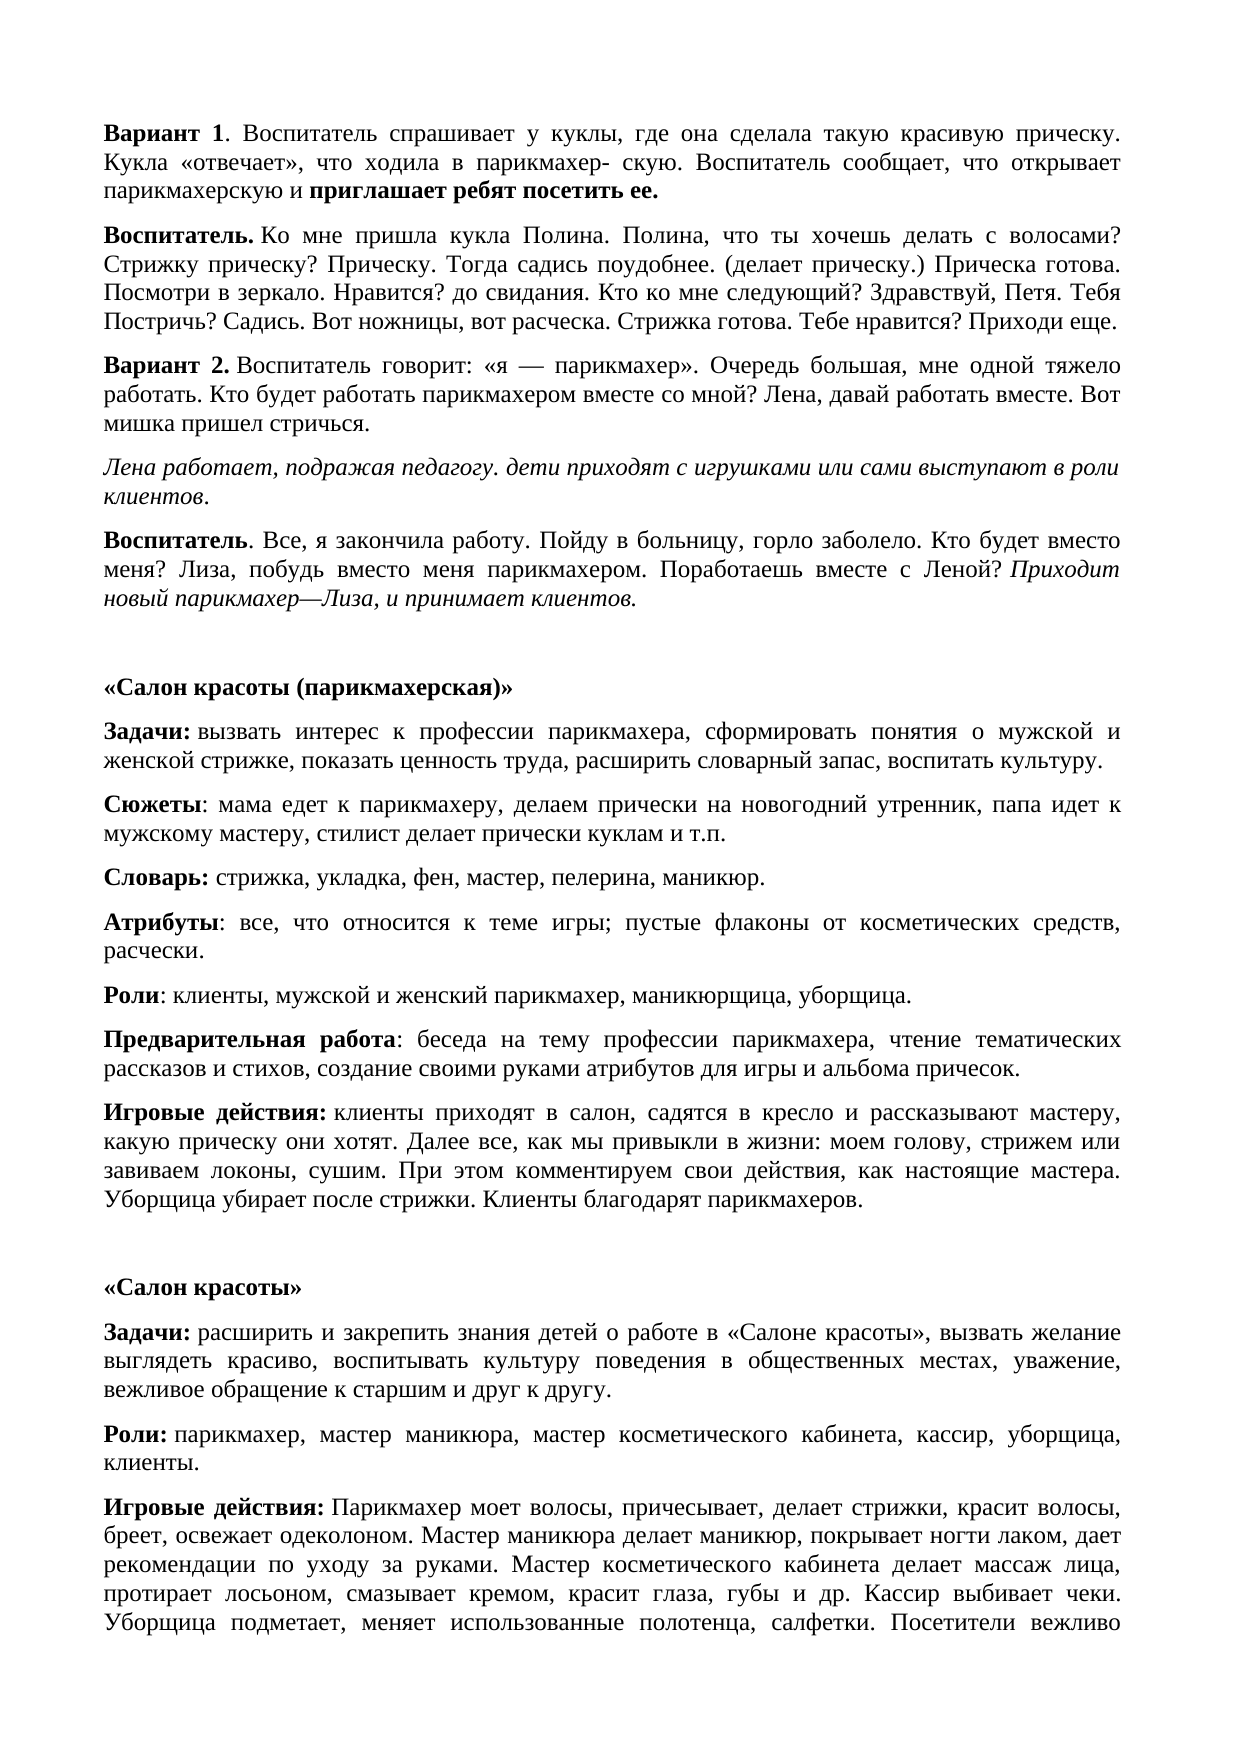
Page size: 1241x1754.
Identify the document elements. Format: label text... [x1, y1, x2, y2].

text Роли: клиенты, мужской и женский парикмахер, маникюрщица, уборщица. [103, 980, 1122, 1009]
text Задачи: вызвать интерес к профессии парикмахера, сформировать понятия о мужской и женской стрижке, показать ценность труда, расширить словарный запас, воспитать культуру. [103, 716, 1122, 774]
text Вариант 1. Воспитатель спрашивает у куклы, где она сделала такую красивую прическу. Кукла «отвечает», что ходила в парикмахер- скую. Воспитатель сообщает, что открывает парикмахерскую и приглашает ребят посетить ее. [103, 118, 1122, 204]
text Задачи: расширить и закрепить знания детей о работе в «Салоне красоты», вызвать желание выглядеть красиво, воспитывать культуру поведения в общественных местах, уважение, вежливое обращение к старшим и друг к другу. [103, 1317, 1122, 1403]
text Игровые действия: клиенты приходят в салон, садятся в кресло и рассказывают мастеру, какую прическу они хотят. Далее все, как мы привыкли в жизни: моем голову, стрижем или завиваем локоны, сушим. При этом комментируем свои действия, как настоящие мастера. Уборщица убирает после стрижки. Клиенты благодарят парикмахеров. [103, 1097, 1122, 1212]
text Роли: парикмахер, мастер маникюра, мастер косметического кабинета, кассир, уборщица, клиенты. [103, 1419, 1122, 1476]
text «Салон красоты (парикмахерская)» [103, 672, 1122, 701]
text Лена работает, подражая педагогу. дети приходят с игрушками или сами выступают в роли клиентов. [103, 452, 1122, 510]
text «Салон красоты» [103, 1272, 1122, 1301]
text Предварительная работа: беседа на тему профессии парикмахера, чтение тематических рассказов и стихов, создание своими руками атрибутов для игры и альбома причесок. [103, 1024, 1122, 1082]
text Вариант 2. Воспитатель говорит: «я — парикмахер». Очередь большая, мне одной тяжело работать. Кто будет работать парикмахером вместе со мной? Лена, давай работать вместе. Вот мишка пришел стричься. [103, 351, 1122, 437]
text Сюжеты: мама едет к парикмахеру, делаем прически на новогодний утренник, папа идет к мужскому мастеру, стилист делает прически куклам и т.п. [103, 789, 1122, 847]
text Словарь: стрижка, укладка, фен, мастер, пелерина, маникюр. [103, 862, 1122, 891]
text Атрибуты: все, что относится к теме игры; пустые флаконы от косметических средств, расчески. [103, 907, 1122, 964]
text Воспитатель. Ко мне пришла кукла Полина. Полина, что ты хочешь делать с волосами? Стрижку прическу? Прическу. Тогда садись поудобнее. (делает прическу.) Прическа готова. Посмотри в зеркало. Нравится? до свидания. Кто ко мне следующий? Здравствуй, Петя. Тебя Постричь? Садись. Вот ножницы, вот расческа. Стрижка готова. Тебе нравится? Приходи еще. [103, 220, 1122, 335]
text Воспитатель. Все, я закончила работу. Пойду в больницу, горло заболело. Кто будет вместо меня? Лиза, побудь вместо меня парикмахером. Поработаешь вместе с Леной? Приходит новый парикмахер—Лиза, и принимает клиентов. [103, 526, 1122, 612]
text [103, 1492, 1122, 1636]
